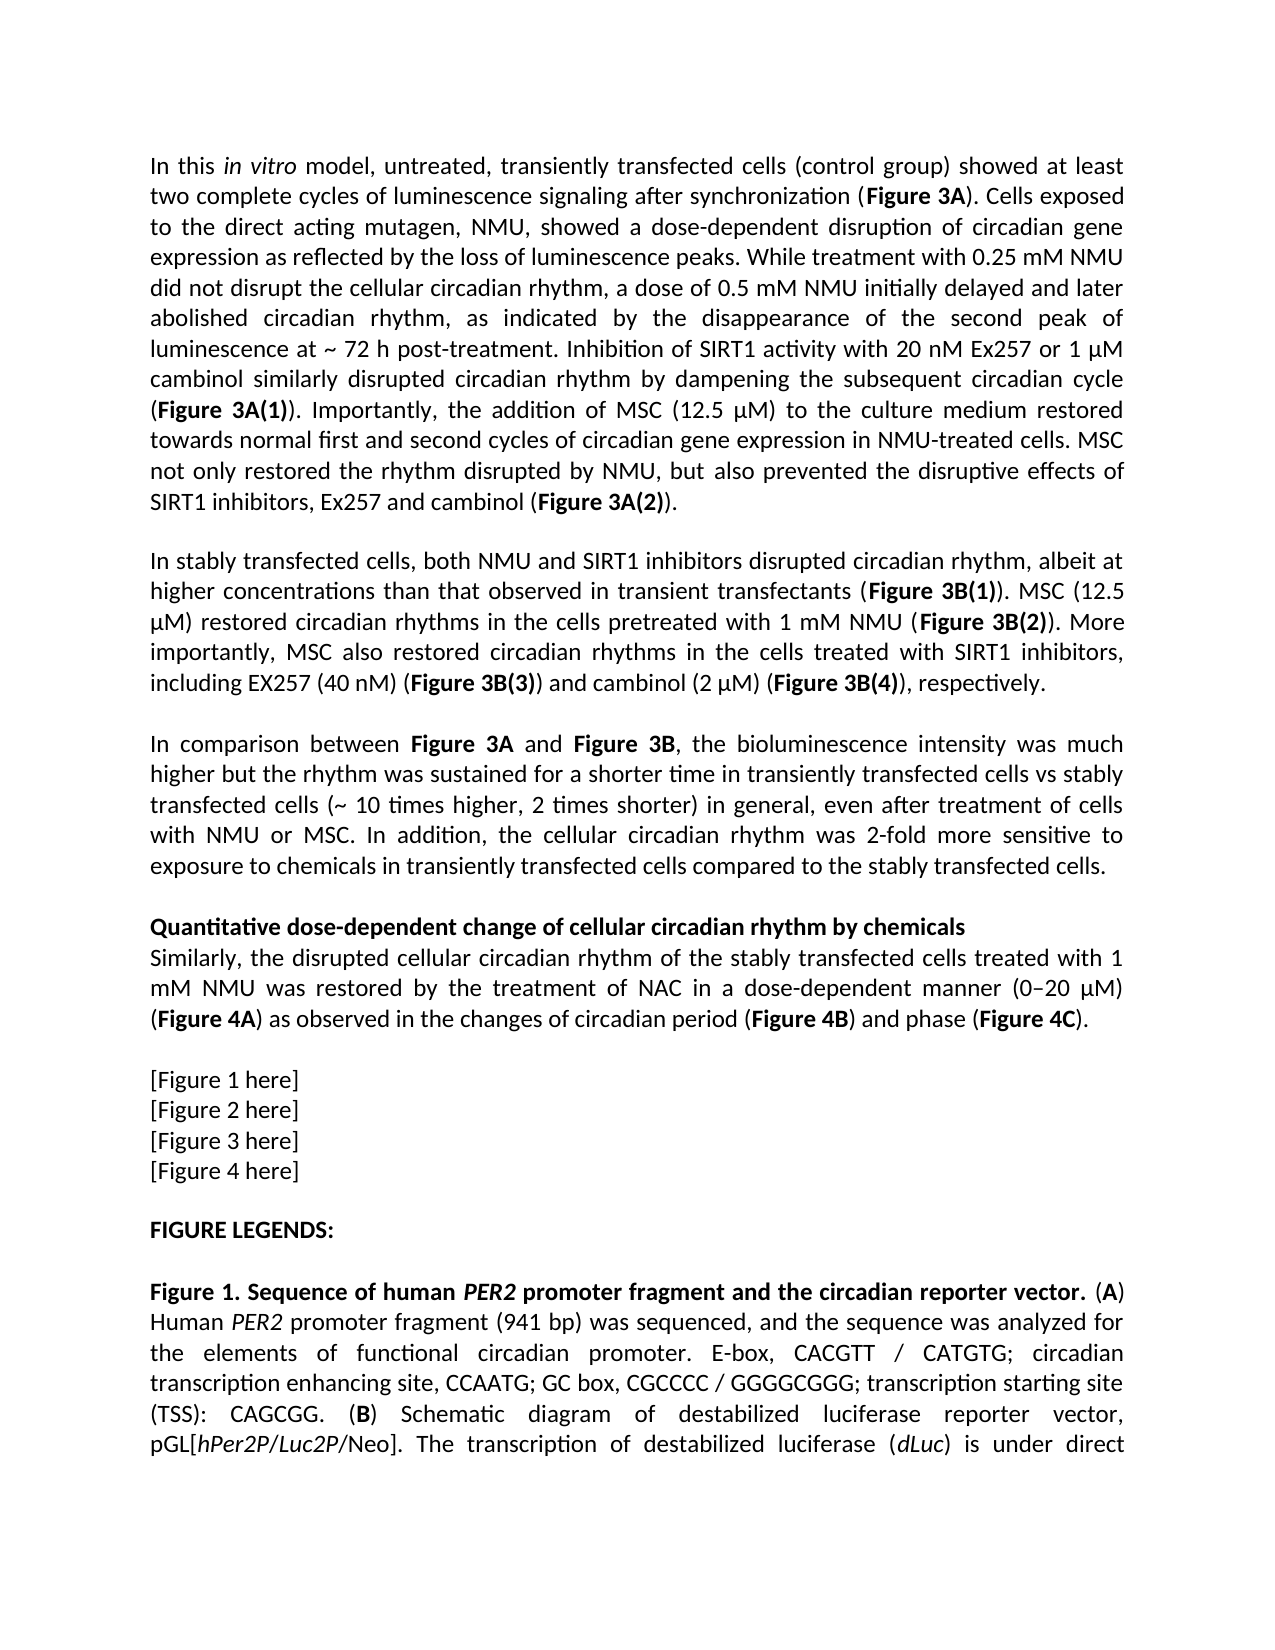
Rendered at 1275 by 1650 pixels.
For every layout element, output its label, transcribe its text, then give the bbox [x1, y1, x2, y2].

text In comparison between Figure 3A and Figure 3B, the bioluminescence intensity was much higher but the rhythm was sustained for a shorter time in transiently transfected cells vs stably transfected cells (~ 10 times higher, 2 times shorter) in general, even after treatment of cells with NMU or MSC. In addition, the cellular circadian rhythm was 2-fold more sensitive to exposure to chemicals in transiently transfected cells compared to the stably transfected cells. [150, 728, 1125, 881]
text Quantitative dose-dependent change of cellular circadian rhythm by chemicals [150, 911, 1125, 942]
text Figure Legends: [150, 1215, 1125, 1245]
text [Figure 3 here] [150, 1125, 1125, 1155]
text In this in vitro model, untreated, transiently transfected cells (control group) showed at least two complete cycles of luminescence signaling after synchronization (Figure 3A). Cells exposed to the direct acting mutagen, NMU, showed a dose-dependent disruption of circadian gene expression as reflected by the loss of luminescence peaks. While treatment with 0.25 mM NMU did not disrupt the cellular circadian rhythm, a dose of 0.5 mM NMU initially delayed and later abolished circadian rhythm, as indicated by the disappearance of the second peak of luminescence at ~ 72 h post-treatment. Inhibition of SIRT1 activity with 20 nM Ex257 or 1 µM cambinol similarly disrupted circadian rhythm by dampening the subsequent circadian cycle (Figure 3A(1)). Importantly, the addition of MSC (12.5 µM) to the culture medium restored towards normal first and second cycles of circadian gene expression in NMU-treated cells. MSC not only restored the rhythm disrupted by NMU, but also prevented the disruptive effects of SIRT1 inhibitors, Ex257 and cambinol (Figure 3A(2)). [150, 150, 1125, 516]
text In stably transfected cells, both NMU and SIRT1 inhibitors disrupted circadian rhythm, albeit at higher concentrations than that observed in transient transfectants (Figure 3B(1)). MSC (12.5 µM) restored circadian rhythms in the cells pretreated with 1 mM NMU (Figure 3B(2)). More importantly, MSC also restored circadian rhythms in the cells treated with SIRT1 inhibitors, including EX257 (40 nM) (Figure 3B(3)) and cambinol (2 µM) (Figure 3B(4)), respectively. [150, 545, 1125, 698]
text [Figure 2 here] [150, 1094, 1125, 1125]
text [Figure 1 here] [150, 1064, 1125, 1094]
text [Figure 4 here] [150, 1155, 1125, 1186]
text Similarly, the disrupted cellular circadian rhythm of the stably transfected cells treated with 1 mM NMU was restored by the treatment of NAC in a dose-dependent manner (0–20 µM) (Figure 4A) as observed in the changes of circadian period (Figure 4B) and phase (Figure 4C). [150, 942, 1125, 1033]
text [150, 1276, 1125, 1459]
